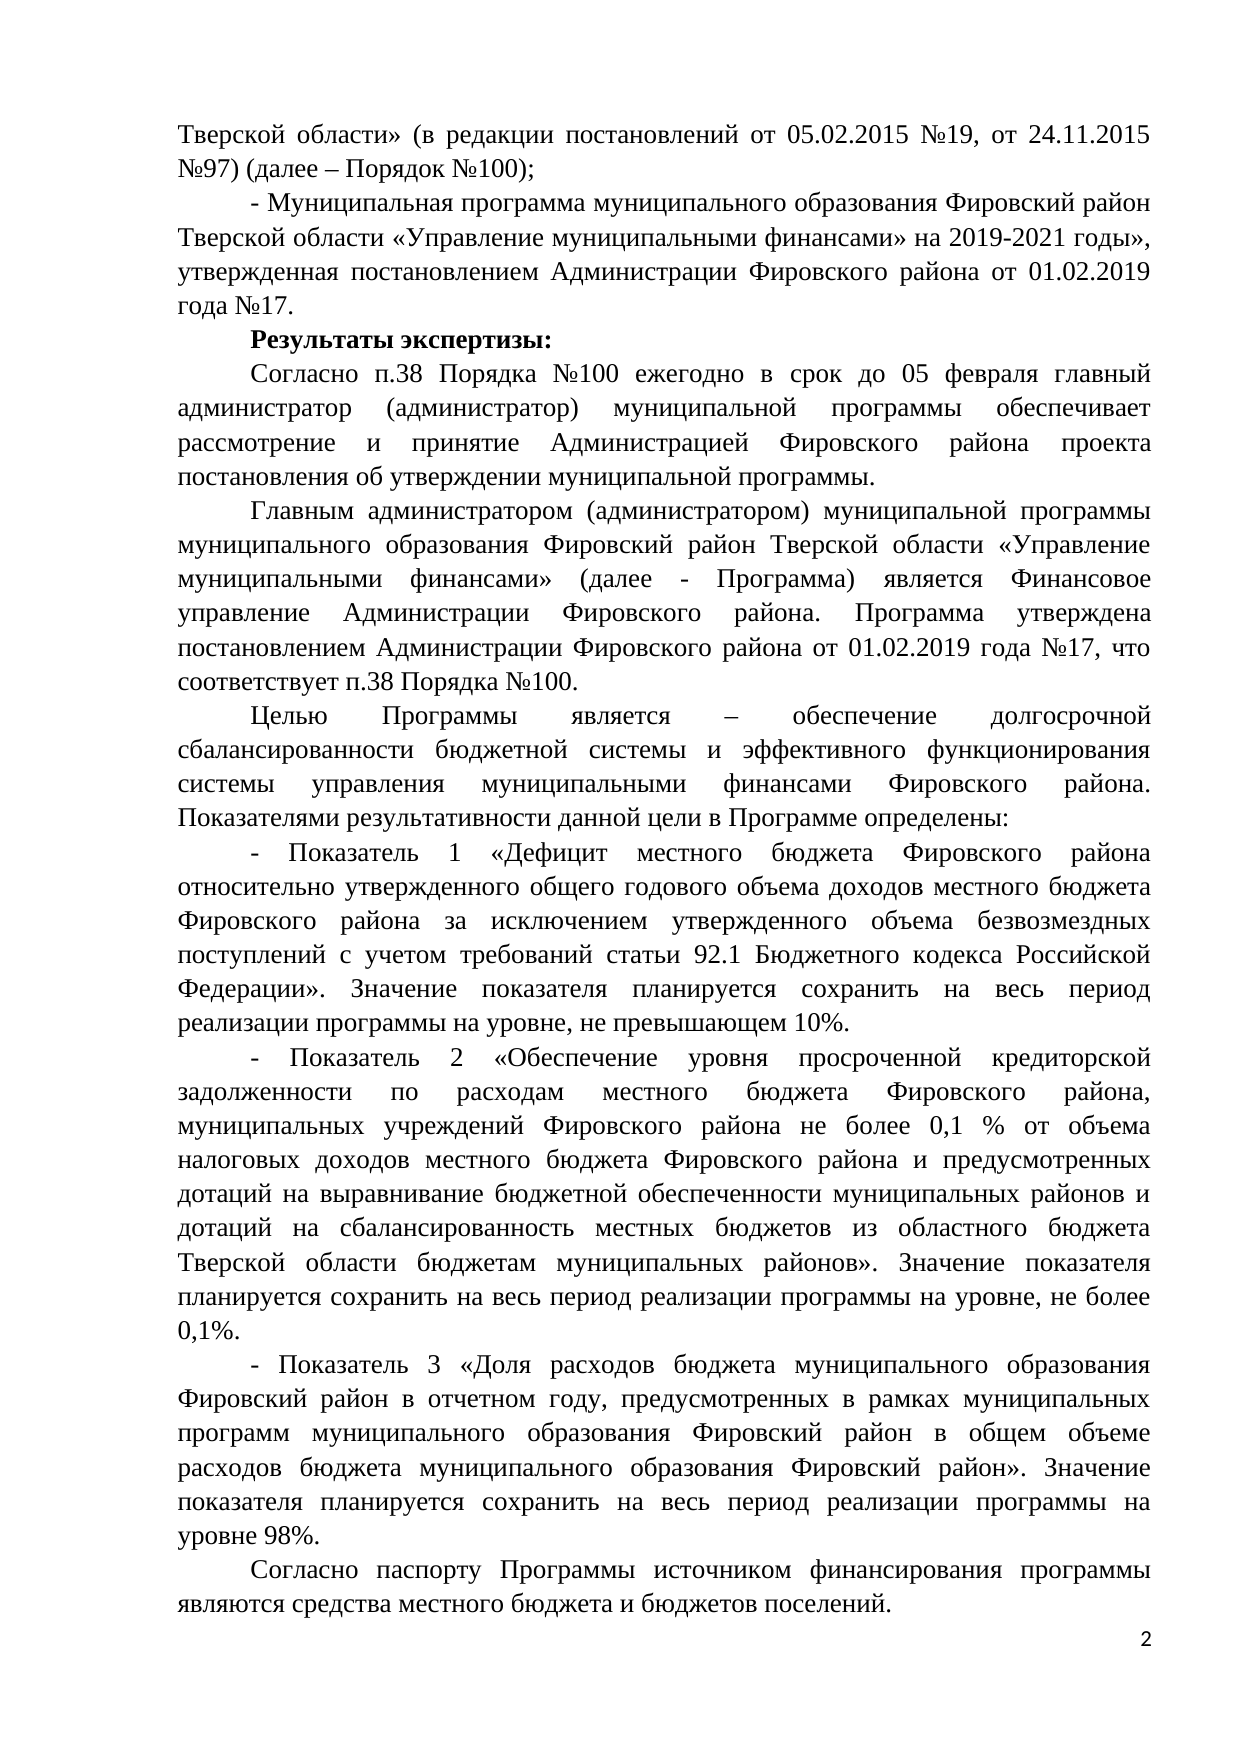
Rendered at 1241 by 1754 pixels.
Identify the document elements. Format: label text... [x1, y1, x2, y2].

text - Показатель 3 «Доля расходов бюджета муниципального образования Фировский район в отчетном году, предусмотренных в рамках муниципальных программ муниципального образования Фировский район в общем объеме расходов бюджета муниципального образования Фировский район». Значение показателя планируется сохранить на весь период реализации программы на уровне 98%. [177, 1348, 1152, 1550]
text - Муниципальная программа муниципального образования Фировский район Тверской области «Управление муниципальными финансами» на 2019-2021 годы», утвержденная постановлением Администрации Фировского района от 01.02.2019 года №17. [177, 186, 1152, 320]
text - Показатель 2 «Обеспечение уровня просроченной кредиторской задолженности по расходам местного бюджета Фировского района, муниципальных учреждений Фировского района не более 0,1 % от объема налоговых доходов местного бюджета Фировского района и предусмотренных дотаций на выравнивание бюджетной обеспеченности муниципальных районов и дотаций на сбалансированность местных бюджетов из областного бюджета Тверской области бюджетам муниципальных районов». Значение показателя планируется сохранить на весь период реализации программы на уровне, не более 0,1%. [177, 1041, 1152, 1345]
text Согласно паспорту Программы источником финансирования программы являются средства местного бюджета и бюджетов поселений. [177, 1553, 1152, 1618]
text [177, 118, 1152, 183]
text Целью Программы является – обеспечение долгосрочной сбалансированности бюджетной системы и эффективного функционирования системы управления муниципальными финансами Фировского района. Показателями результативности данной цели в Программе определены: [177, 699, 1152, 833]
text Результаты экспертизы: [177, 323, 1152, 354]
text - Показатель 1 «Дефицит местного бюджета Фировского района относительно утвержденного общего годового объема доходов местного бюджета Фировского района за исключением утвержденного объема безвозмездных поступлений с учетом требований статьи 92.1 Бюджетного кодекса Российской Федерации». Значение показателя планируется сохранить на весь период реализации программы на уровне, не превышающем 10%. [177, 836, 1152, 1038]
text Главным администратором (администратором) муниципальной программы муниципального образования Фировский район Тверской области «Управление муниципальными финансами» (далее - Программа) является Финансовое управление Администрации Фировского района. Программа утверждена постановлением Администрации Фировского района от 01.02.2019 года №17, что соответствует п.38 Порядка №100. [177, 494, 1152, 696]
text Согласно п.38 Порядка №100 ежегодно в срок до 05 февраля главный администратор (администратор) муниципальной программы обеспечивает рассмотрение и принятие Администрацией Фировского района проекта постановления об утверждении муниципальной программы. [177, 357, 1152, 491]
